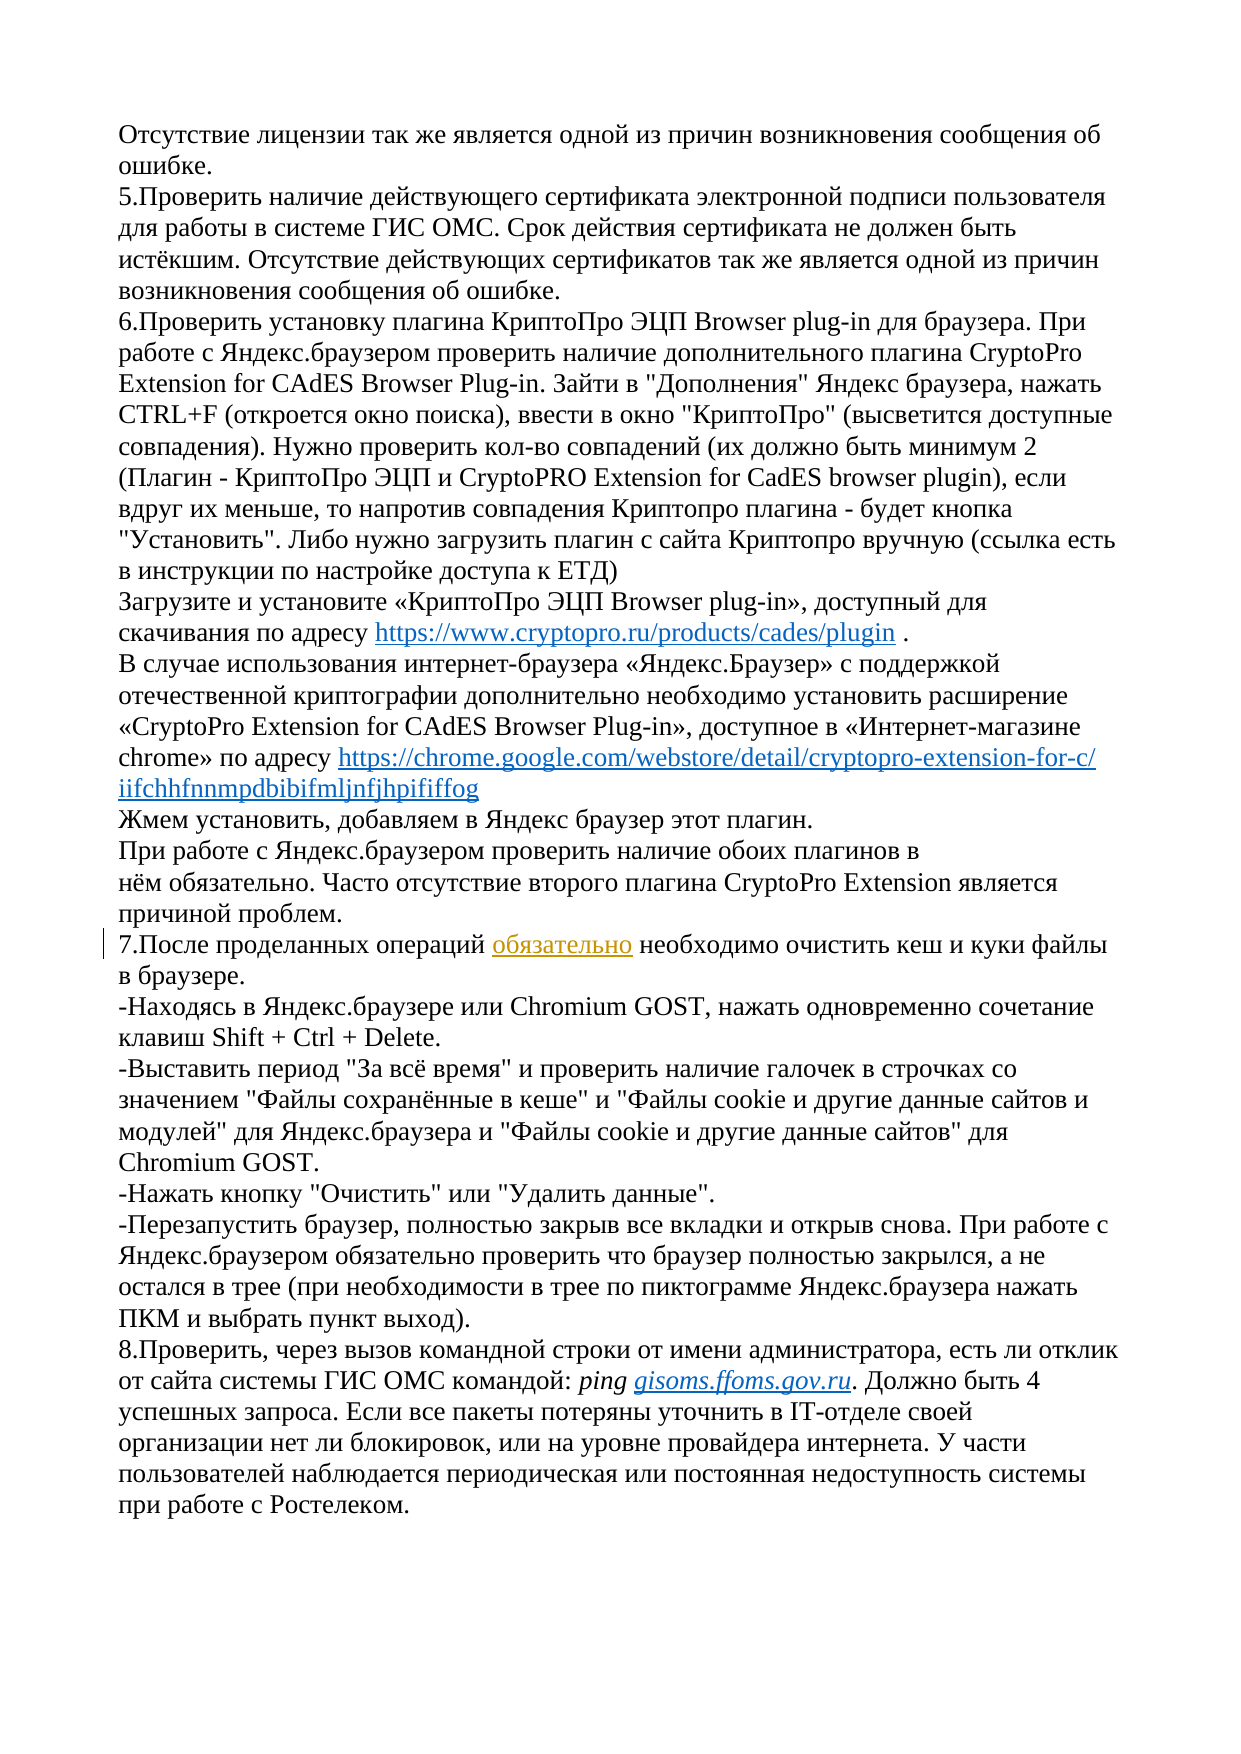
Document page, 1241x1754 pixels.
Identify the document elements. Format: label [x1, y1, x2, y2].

text [118, 118, 1122, 1582]
